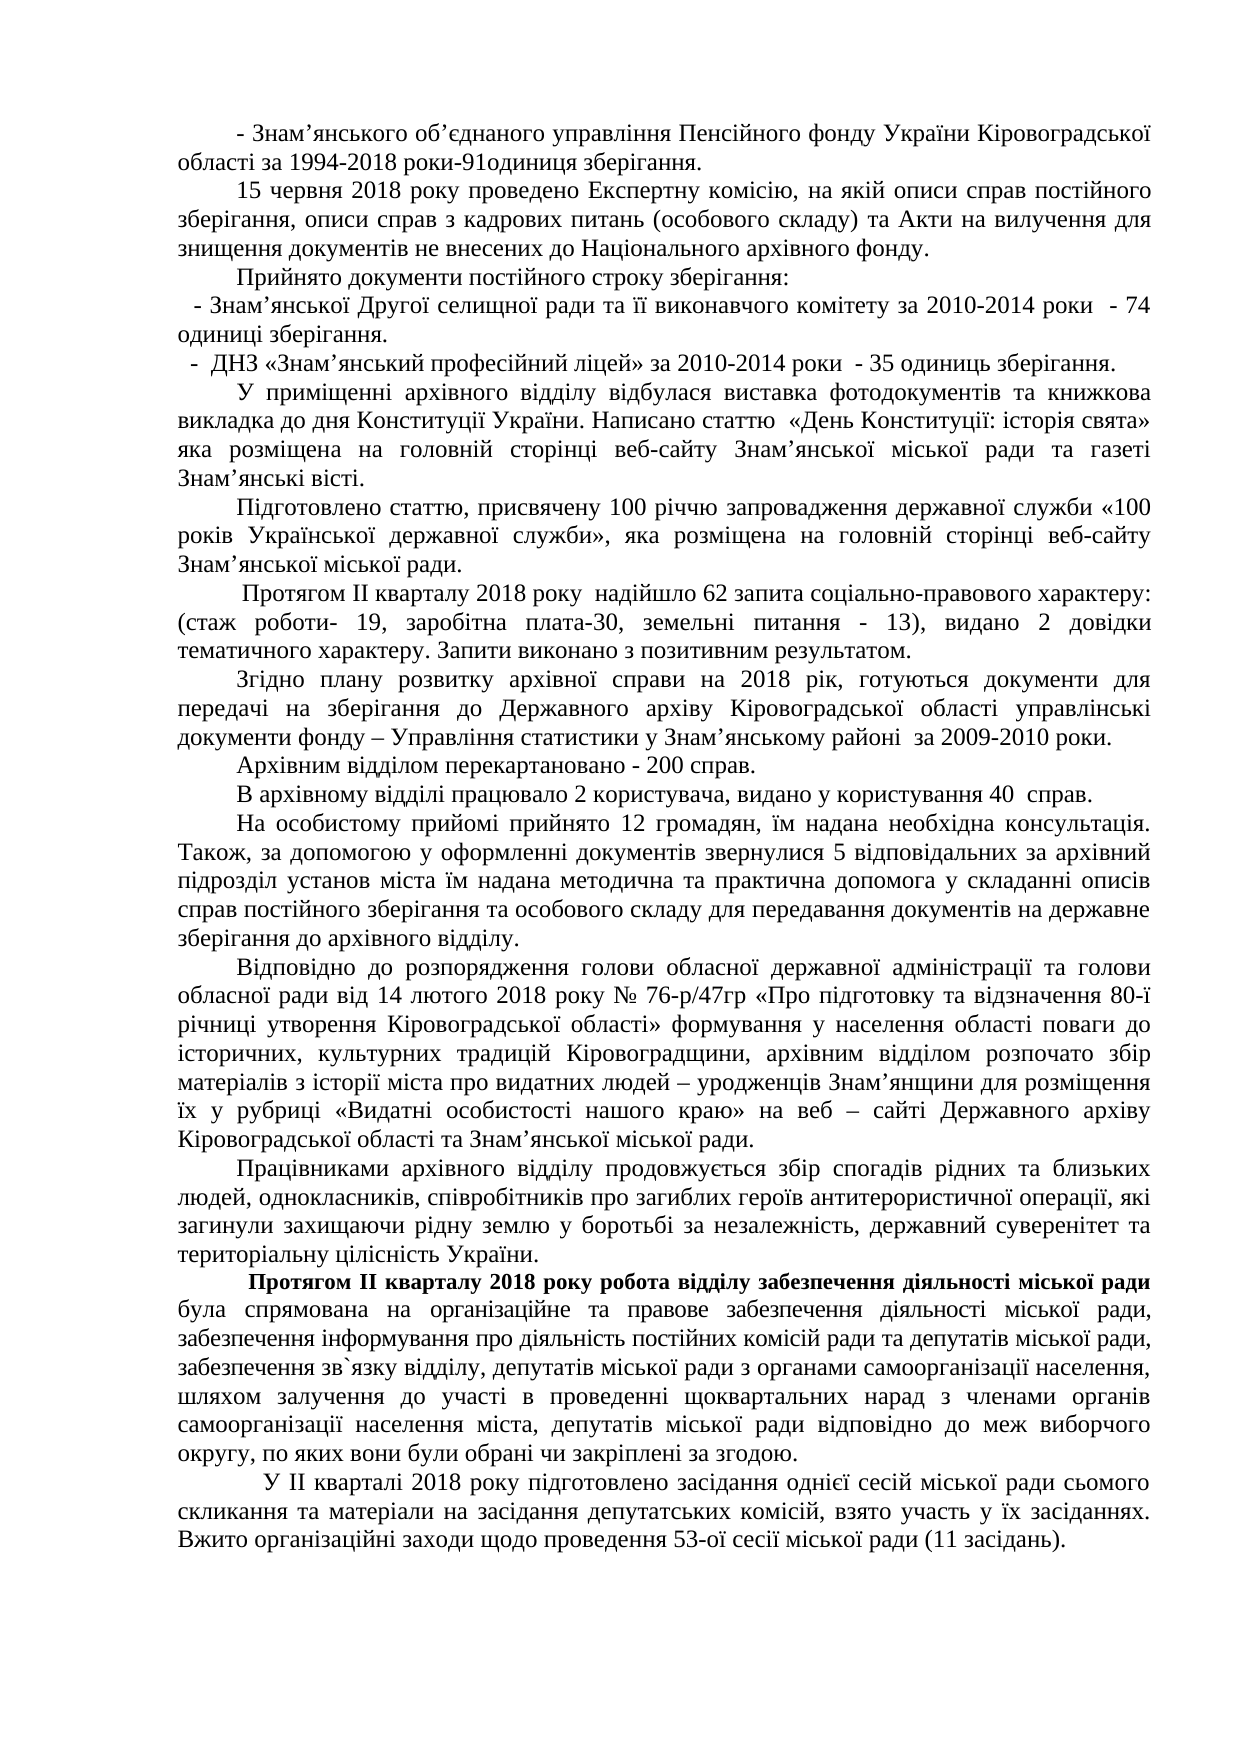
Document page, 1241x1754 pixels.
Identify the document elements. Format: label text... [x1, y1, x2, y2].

text Протягом ІІ кварталу 2018 року надійшло 62 запита соціально-правового характеру: (стаж роботи- 19, заробітна плата-30, земельні питання - 13), видано 2 довідки тематичного характеру. Запити виконано з позитивним результатом. [177, 578, 1152, 664]
text У приміщенні архівного відділу відбулася виставка фотодокументів та книжкова викладка до дня Конституції України. Написано статтю «День Конституції: історія свята» яка розміщена на головній сторінці веб-сайту Знам’янської міської ради та газеті Знам’янські вісті. [177, 377, 1152, 492]
text У ІІ кварталі 2018 року підготовлено засідання однієї сесій міської ради сьомого скликання та матеріали на засідання депутатських комісій, взято участь у їх засіданнях. Вжито організаційні заходи щодо проведення 53-ої сесії міської ради (11 засідань). [177, 1467, 1152, 1553]
text - ДНЗ «Знам’янський професійний ліцей» за 2010-2014 роки - 35 одиниць зберігання. [177, 348, 1152, 377]
text Відповідно до розпорядження голови обласної державної адміністрації та голови обласної ради від 14 лютого 2018 року № 76-р/47гр «Про підготовку та відзначення 80-ї річниці утворення Кіровоградської області» формування у населення області поваги до історичних, культурних традицій Кіровоградщини, архівним відділом розпочато збір матеріалів з історії міста про видатних людей – уродженців Знам’янщини для розміщення їх у рубриці «Видатні особистості нашого краю» на веб – сайті Державного архіву Кіровоградської області та Знам’янської міської ради. [177, 952, 1152, 1153]
text Протягом ІІ кварталу 2018 року робота відділу забезпечення діяльності міської ради була спрямована на організаційне та правове забезпечення діяльності міської ради, забезпечення інформування про діяльність постійних комісій ради та депутатів міської ради, забезпечення зв`язку відділу, депутатів міської ради з органами самоорганізації населення, шляхом залучення до участі в проведенні щоквартальних нарад з членами органів самоорганізації населення міста, депутатів міської ради відповідно до меж виборчого округу, по яких вони були обрані чи закріплені за згодою. [177, 1268, 1152, 1467]
text Підготовлено статтю, присвячену 100 річчю запровадження державної служби «100 років Української державної служби», яка розміщена на головній сторінці веб-сайту Знам’янської міської ради. [177, 492, 1152, 578]
text Працівниками архівного відділу продовжується збір спогадів рідних та близьких людей, однокласників, співробітників про загиблих героїв антитерористичної операції, які загинули захищаючи рідну землю у боротьбі за незалежність, державний суверенітет та територіальну цілісність України. [177, 1153, 1152, 1268]
text В архівному відділі працювало 2 користувача, видано у користування 40 справ. [177, 779, 1152, 808]
text - Знам’янської Другої селищної ради та її виконавчого комітету за 2010-2014 роки - 74 одиниці зберігання. [177, 291, 1152, 348]
text Архівним відділом перекартановано - 200 справ. [177, 751, 1152, 779]
text - Знам’янського об’єднаного управління Пенсійного фонду України Кіровоградської області за 1994-2018 роки-91одиниця зберігання. [177, 118, 1152, 176]
text Згідно плану розвитку архівної справи на 2018 рік, готуються документи для передачі на зберігання до Державного архіву Кіровоградської області управлінські документи фонду – Управління статистики у Знам’янському районі за 2009-2010 роки. [177, 664, 1152, 751]
text 15 червня 2018 року проведено Експертну комісію, на якій описи справ постійного зберігання, описи справ з кадрових питань (особового складу) та Акти на вилучення для знищення документів не внесених до Національного архівного фонду. [177, 176, 1152, 262]
text На особистому прийомі прийнято 12 громадян, їм надана необхідна консультація. Також, за допомогою у оформленні документів звернулися 5 відповідальних за архівний підрозділ установ міста їм надана методична та практична допомога у складанні описів справ постійного зберігання та особового складу для передавання документів на державне зберігання до архівного відділу. [177, 808, 1152, 952]
text Прийнято документи постійного строку зберігання: [177, 262, 1152, 291]
